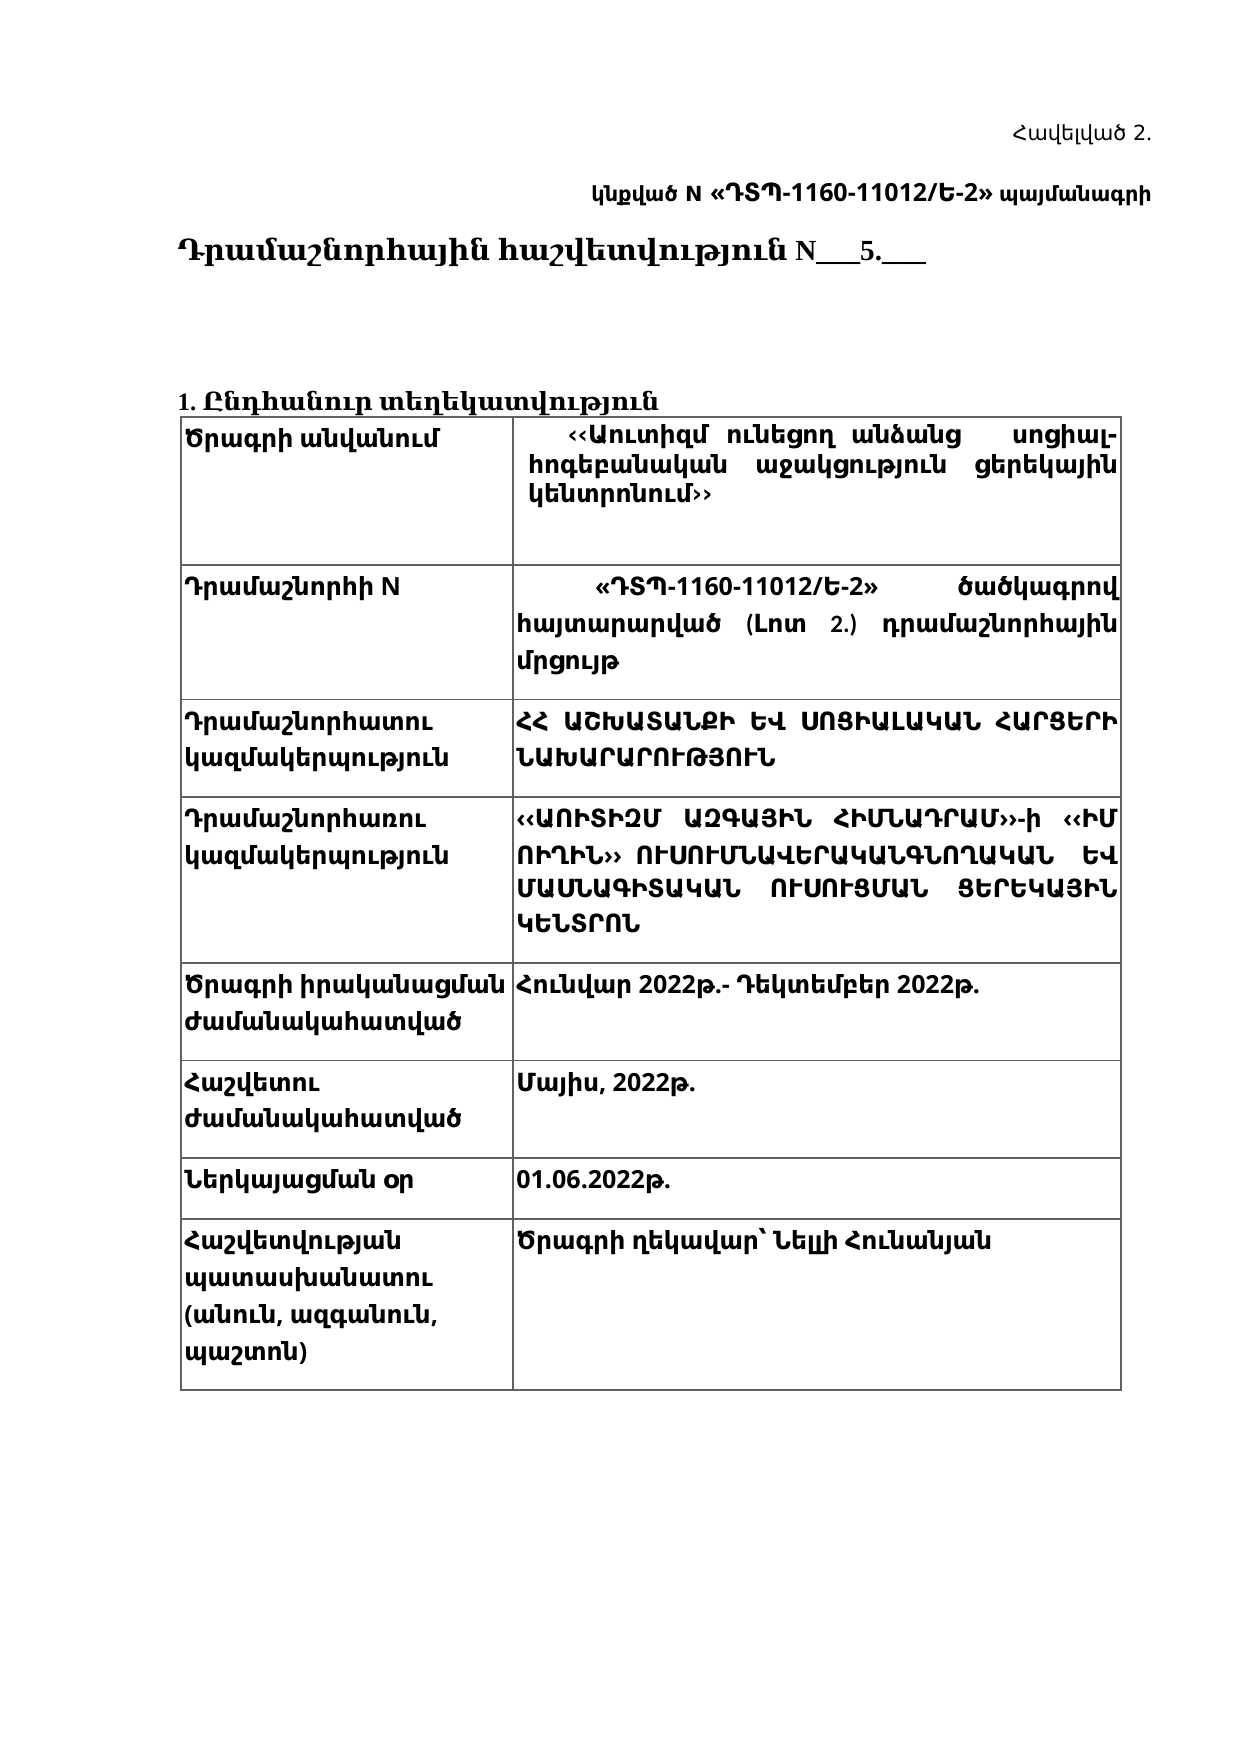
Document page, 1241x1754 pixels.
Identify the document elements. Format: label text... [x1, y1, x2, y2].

text Դրամաշնորհային հաշվետվություն N___5.___ [177, 233, 1152, 267]
table_cell Դրամաշնորհատու կազմակերպություն [182, 700, 512, 796]
table_cell «ԴՏՊ-1160-11012/Ե-2» ծածկագրով հայտարարված (Լոտ 2.) դրամաշնորհային մրցույթ [514, 566, 1120, 699]
table_cell Դրամաշնորհառու կազմակերպություն [182, 798, 512, 962]
table_cell Ծրագրի իրականացման ժամանակահատված [182, 964, 512, 1060]
table_cell Հաշվետու ժամանակահատված [182, 1061, 512, 1157]
table_cell Մայիս, 2022թ. [514, 1061, 1120, 1157]
table_cell 01.06.2022թ. [514, 1159, 1120, 1218]
table_cell Դրամաշնորհի N [182, 566, 512, 699]
text կնքված N «ԴՏՊ-1160-11012/Ե-2» պայմանագրի [177, 175, 1152, 209]
table_cell ‹‹ԱՈԻՏԻԶՄ ԱԶԳԱՅԻՆ ՀԻՄՆԱԴՐԱՄ››-ի ‹‹ԻՄ ՈԻՂԻՆ›› ՈՒՍՈՒՄՆԱՎԵՐԱԿԱՆԳՆՈՂԱԿԱՆ ԵՎ ՄԱՍՆԱԳԻՏԱԿԱՆ ՈՒՍՈՒՑՄԱՆ ՑԵՐԵԿԱՅԻՆ ԿԵՆՏՐՈՆ [514, 798, 1120, 962]
table_header Ծրագրի անվանում [182, 418, 512, 564]
text 1. Ընդհանուր տեղեկատվություն [177, 387, 1152, 416]
table_cell Հունվար 2022թ.- Դեկտեմբեր 2022թ. [514, 964, 1120, 1060]
table_cell Հաշվետվության պատասխանատու (անուն, ազգանուն, պաշտոն) [182, 1220, 512, 1389]
table_cell Ներկայացման օր [182, 1159, 512, 1218]
text Հավելված 2. [177, 118, 1152, 147]
table_header ‹‹Աուտիզմ ունեցող անձանց սոցիալ-հոգեբանական աջակցություն ցերեկային կենտրոնում›› [514, 418, 1120, 564]
table_cell ՀՀ ԱՇԽԱՏԱՆՔԻ ԵՎ ՍՈՑԻԱԼԱԿԱՆ ՀԱՐՑԵՐԻ ՆԱԽԱՐԱՐՈՒԹՅՈՒՆ [514, 700, 1120, 796]
table_cell Ծրագրի ղեկավար՝ Նելլի Հունանյան [514, 1220, 1120, 1389]
